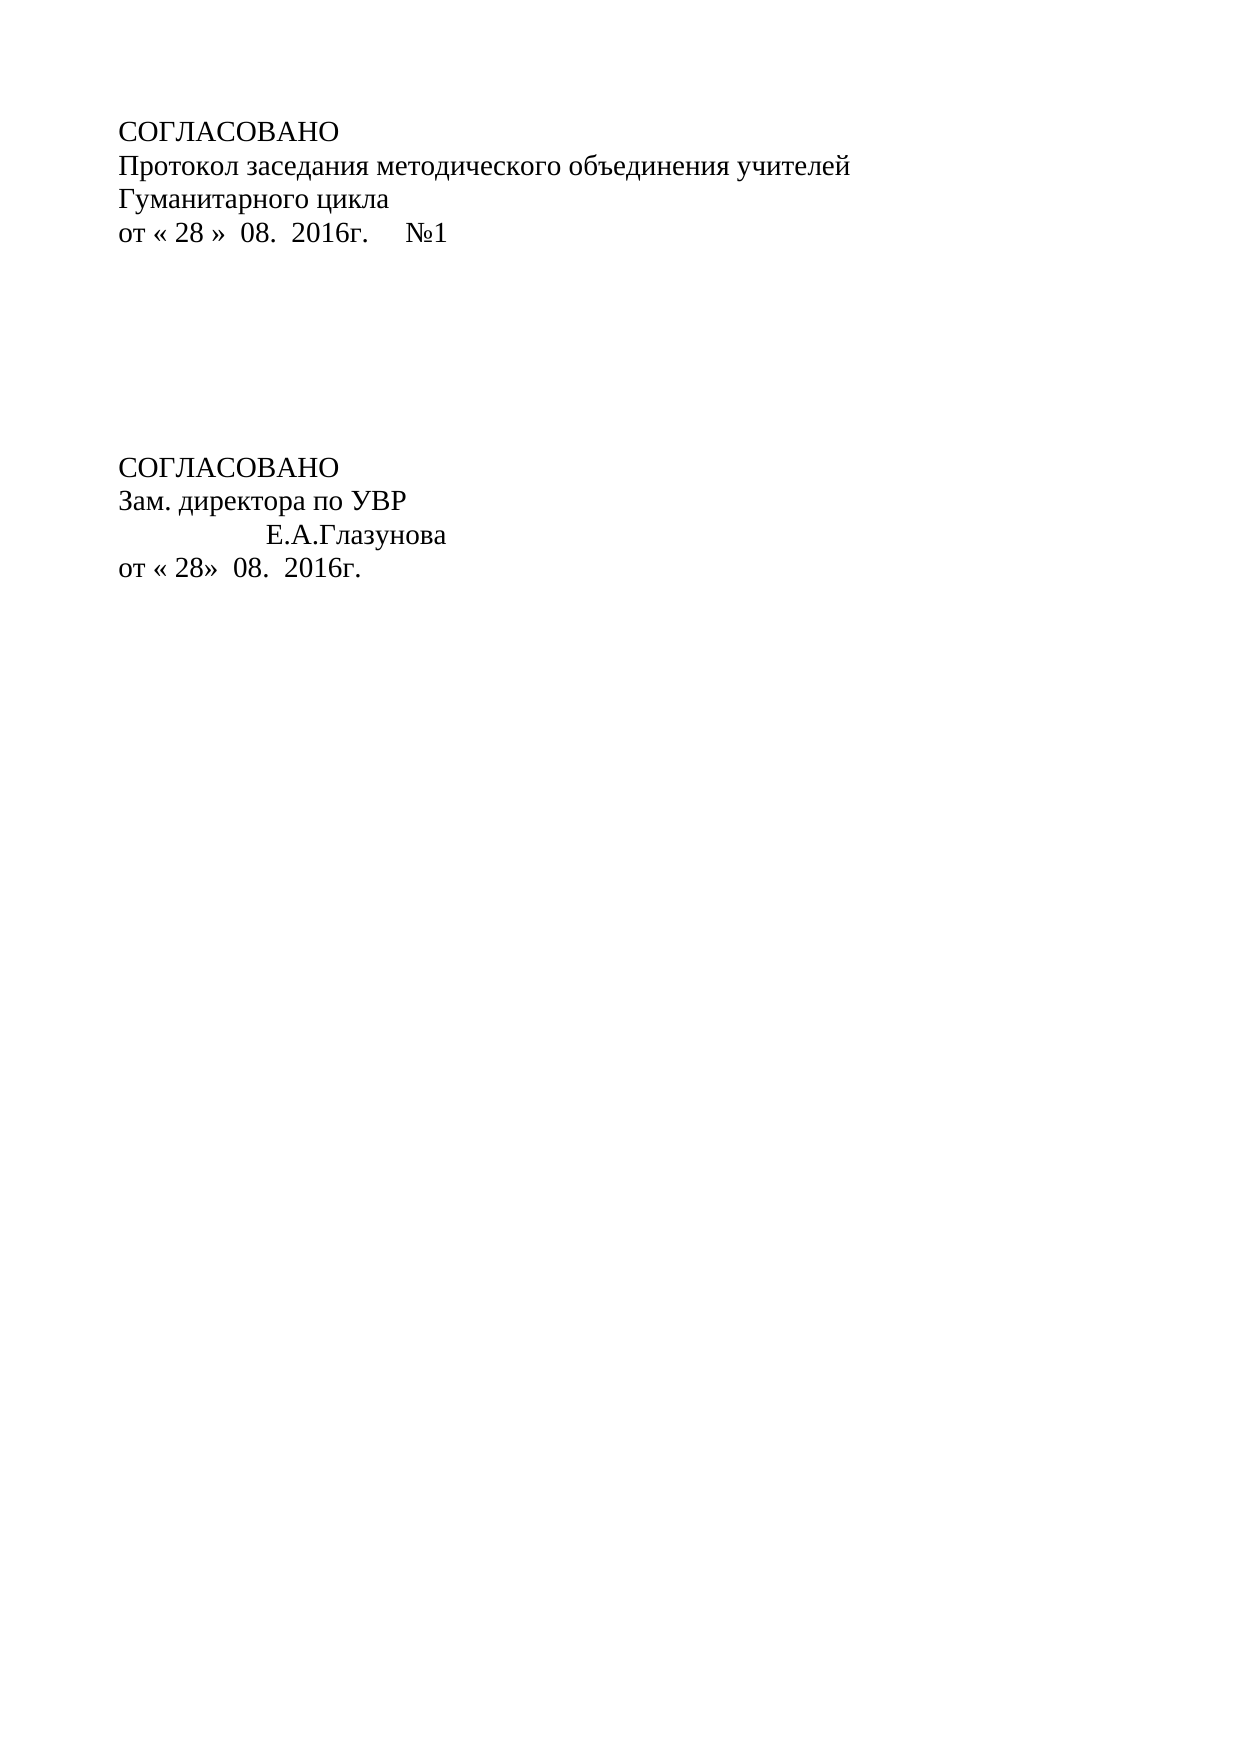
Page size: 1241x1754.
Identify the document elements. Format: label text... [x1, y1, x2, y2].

text от « 28» 08. 2016г. [118, 550, 1167, 584]
text Е.А.Глазунова [118, 517, 1167, 550]
text СОГЛАСОВАНО [118, 450, 1167, 483]
text СОГЛАСОВАНО [118, 114, 1167, 148]
text Зам. директора по УВР [118, 483, 1167, 517]
text Протокол заседания методического объединения учителей [118, 148, 1167, 181]
text Гуманитарного цикла [118, 181, 1167, 215]
text от « 28 » 08. 2016г. №1 [118, 215, 1167, 248]
